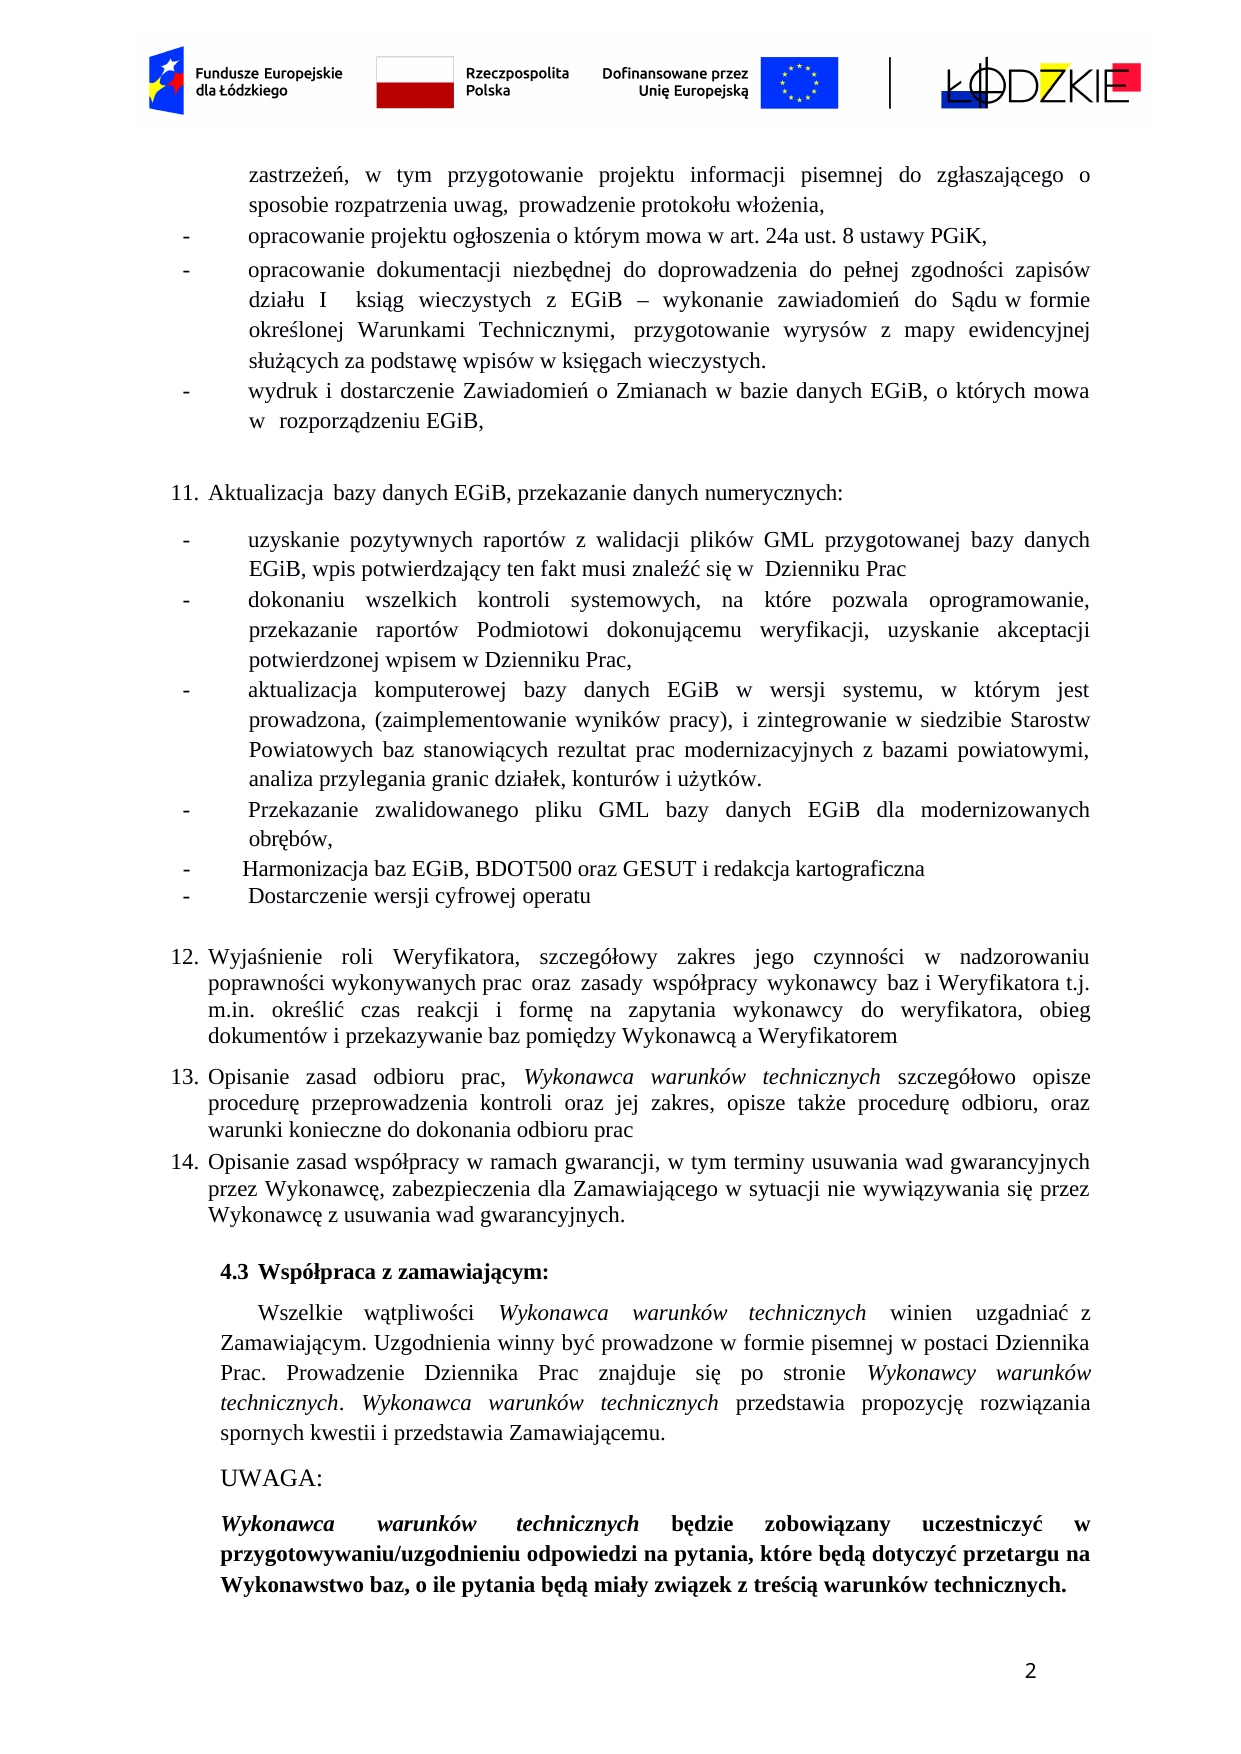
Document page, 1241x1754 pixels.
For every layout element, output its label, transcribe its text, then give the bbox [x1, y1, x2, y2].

list Opisanie zasad współpracy w ramach gwarancji, w tym terminy usuwania wad gwarancyjnych przez Wykonawcę, zabezpieczenia dla Zamawiającego w sytuacji nie wywiązywania się przez Wykonawcę z usuwania wad gwarancyjnych. [170, 1148, 1091, 1227]
list aktualizacja komputerowej bazy danych EGiB w wersji systemu, w którym jest prowadzona, (zaimplementowanie wyników pracy), i zintegrowanie w siedzibie Starostw Powiatowych baz stanowiących rezultat prac modernizacyjnych z bazami powiatowymi, analiza przylegania granic działek, konturów i użytków. [182, 676, 1091, 792]
list Wyjaśnienie roli Weryfikatora, szczegółowy zakres jego czynności w nadzorowaniu poprawności wykonywanych prac oraz zasady współpracy wykonawcy baz i Weryfikatora t.j. m.in. określić czas reakcji i formę na zapytania wykonawcy do weryfikatora, obieg dokumentów i przekazywanie baz pomiędzy Wykonawcą a Weryfikatorem [170, 943, 1091, 1048]
list Współpraca z zamawiającym: [220, 1258, 1093, 1285]
list wydruk i dostarczenie Zawiadomień o Zmianach w bazie danych EGiB, o których mowa w rozporządzeniu EGiB, [182, 377, 1091, 433]
list Harmonizacja baz EGiB, BDOT500 oraz GESUT i redakcja kartograficzna [183, 855, 1091, 882]
picture [132, 29, 1158, 132]
list uzyskanie pozytywnych raportów z walidacji plików GML przygotowanej bazy danych EGiB, wpis potwierdzający ten fakt musi znaleźć się w Dzienniku Prac [182, 526, 1091, 582]
list Aktualizacja bazy danych EGiB, przekazanie danych numerycznych: [170, 479, 1093, 505]
text UWAGA: [220, 1463, 1091, 1492]
list opracowanie projektu ogłoszenia o którym mowa w art. 24a ust. 8 ustawy PGiK, [182, 222, 1093, 248]
text Wykonawca warunków technicznych będzie zobowiązany uczestniczyć w przygotowywaniu/uzgodnieniu odpowiedzi na pytania, które będą dotyczyć przetargu na Wykonawstwo baz, o ile pytania będą miały związek z treścią warunków technicznych. [220, 1510, 1091, 1597]
text Wszelkie wątpliwości Wykonawca warunków technicznych winien uzgadniać z Zamawiającym. Uzgodnienia winny być prowadzone w formie pisemnej w postaci Dziennika Prac. Prowadzenie Dziennika Prac znajduje się po stronie Wykonawcy warunków technicznych. Wykonawca warunków technicznych przedstawia propozycję rozwiązania spornych kwestii i przedstawia Zamawiającemu. [220, 1298, 1091, 1446]
list Opisanie zasad odbioru prac, Wykonawca warunków technicznych szczegółowo opisze procedurę przeprowadzenia kontroli oraz jej zakres, opisze także procedurę odbioru, oraz warunki konieczne do dokonania odbioru prac [170, 1063, 1091, 1142]
list Dostarczenie wersji cyfrowej operatu [182, 882, 1093, 908]
list dokonaniu wszelkich kontroli systemowych, na które pozwala oprogramowanie, przekazanie raportów Podmiotowi dokonującemu weryfikacji, uzyskanie akceptacji potwierdzonej wpisem w Dzienniku Prac, [182, 586, 1091, 672]
list opracowanie dokumentacji niezbędnej do doprowadzenia do pełnej zgodności zapisów działu I ksiąg wieczystych z EGiB – wykonanie zawiadomień do Sądu w formie określonej Warunkami Technicznymi, przygotowanie wyrysów z mapy ewidencyjnej służących za podstawę wpisów w księgach wieczystych. [182, 256, 1091, 373]
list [182, 161, 1091, 218]
list Przekazanie zwalidowanego pliku GML bazy danych EGiB dla modernizowanych obrębów, [182, 796, 1091, 852]
